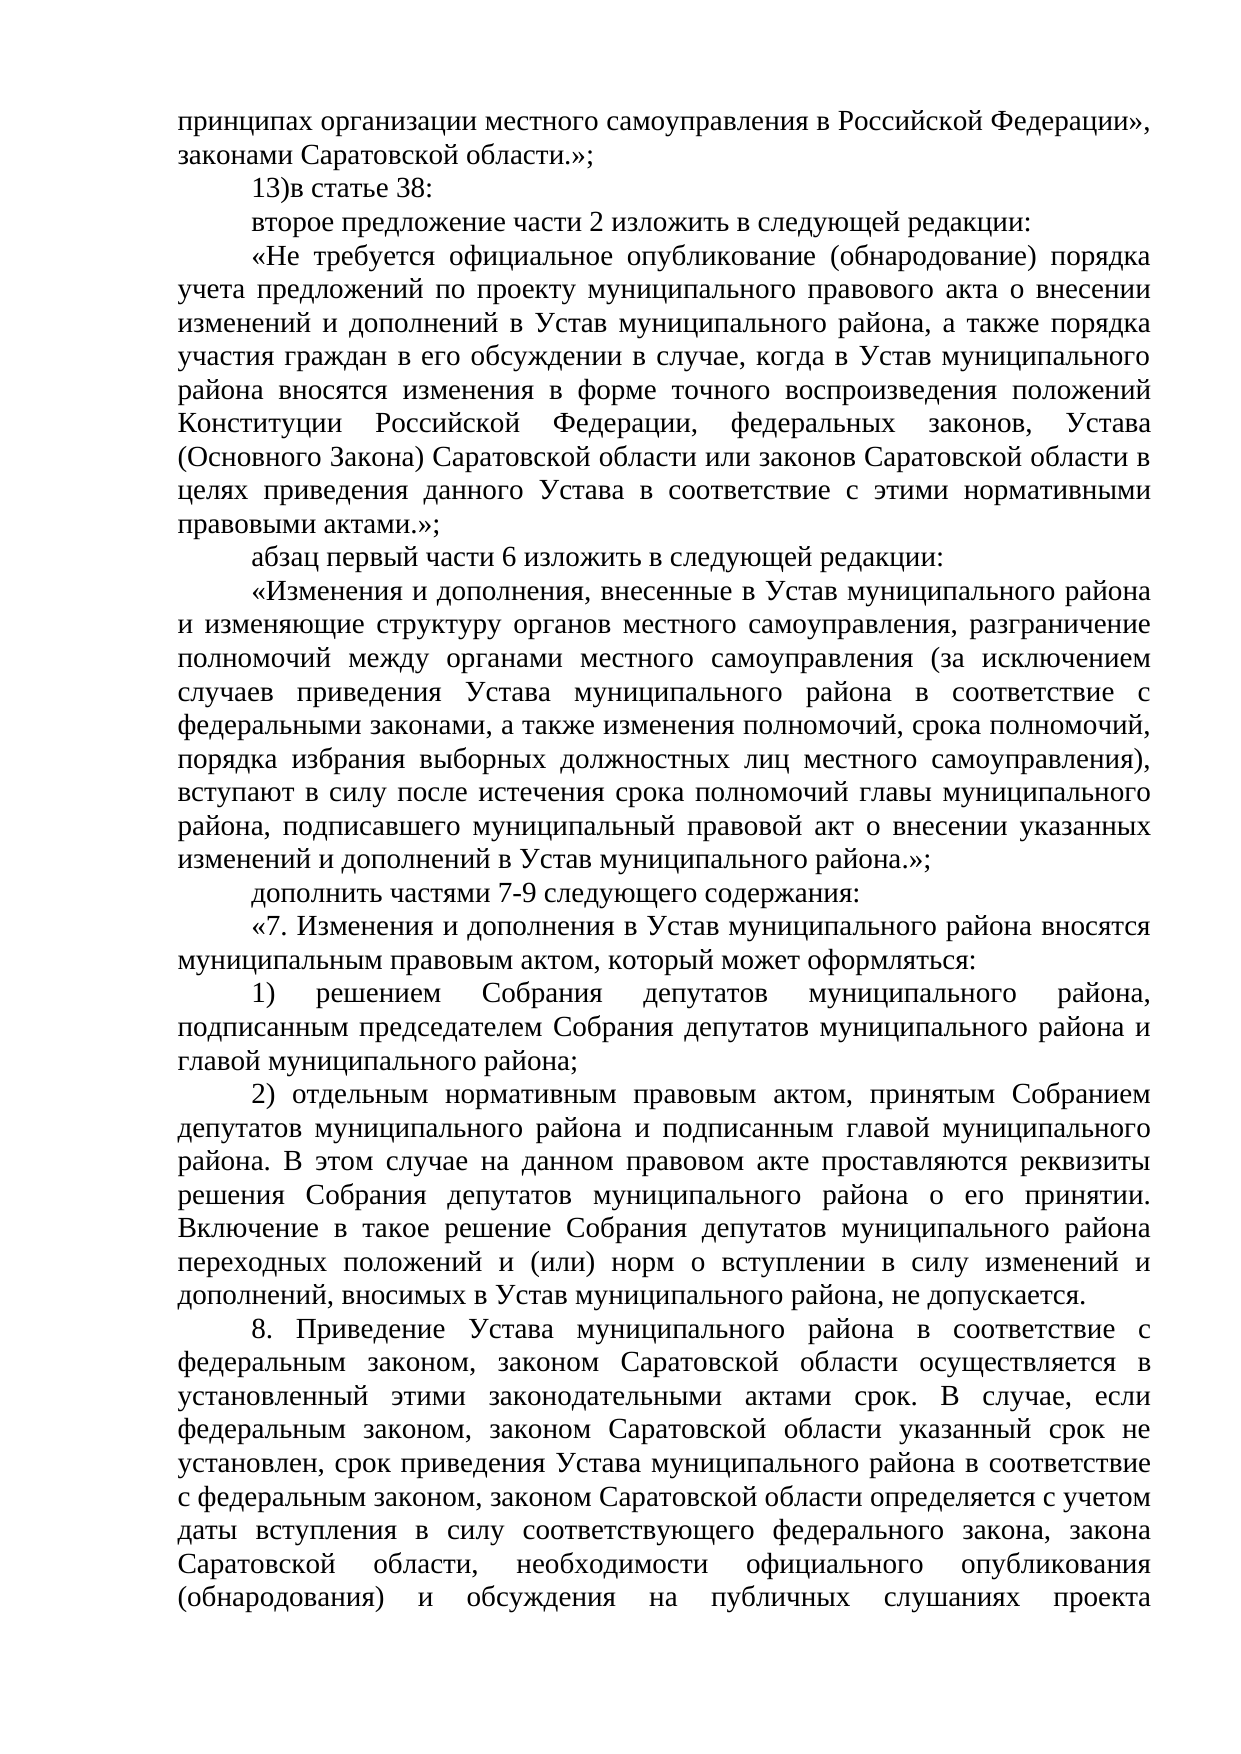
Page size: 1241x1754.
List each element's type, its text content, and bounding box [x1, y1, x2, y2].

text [177, 1311, 1152, 1613]
text «Не требуется официальное опубликование (обнародование) порядка учета предложений по проекту муниципального правового акта о внесении изменений и дополнений в Устав муниципального района, а также порядка участия граждан в его обсуждении в случае, когда в Устав муниципального района вносятся изменения в форме точного воспроизведения положений Конституции Российской Федерации, федеральных законов, Устава (Основного Закона) Саратовской области или законов Саратовской области в целях приведения данного Устава в соответствие с этими нормативными правовыми актами.»; [177, 238, 1152, 539]
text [177, 103, 1152, 171]
text «7. Изменения и дополнения в Устав муниципального района вносятся муниципальным правовым актом, который может оформляться: [177, 908, 1152, 976]
text абзац первый части 6 изложить в следующей редакции: [177, 539, 1152, 573]
text 1) решением Собрания депутатов муниципального района, подписанным председателем Собрания депутатов муниципального района и главой муниципального района; [177, 976, 1152, 1076]
text дополнить частями 7-9 следующего содержания: [177, 875, 1152, 908]
text второе предложение части 2 изложить в следующей редакции: [177, 204, 1152, 238]
text «Изменения и дополнения, внесенные в Устав муниципального района и изменяющие структуру органов местного самоуправления, разграничение полномочий между органами местного самоуправления (за исключением случаев приведения Устава муниципального района в соответствие с федеральными законами, а также изменения полномочий, срока полномочий, порядка избрания выборных должностных лиц местного самоуправления), вступают в силу после истечения срока полномочий главы муниципального района, подписавшего муниципальный правовой акт о внесении указанных изменений и дополнений в Устав муниципального района.»; [177, 573, 1152, 875]
text 13)в статье 38: [177, 171, 1152, 204]
text 2) отдельным нормативным правовым актом, принятым Собранием депутатов муниципального района и подписанным главой муниципального района. В этом случае на данном правовом акте проставляются реквизиты решения Собрания депутатов муниципального района о его принятии. Включение в такое решение Собрания депутатов муниципального района переходных положений и (или) норм о вступлении в силу изменений и дополнений, вносимых в Устав муниципального района, не допускается. [177, 1076, 1152, 1311]
